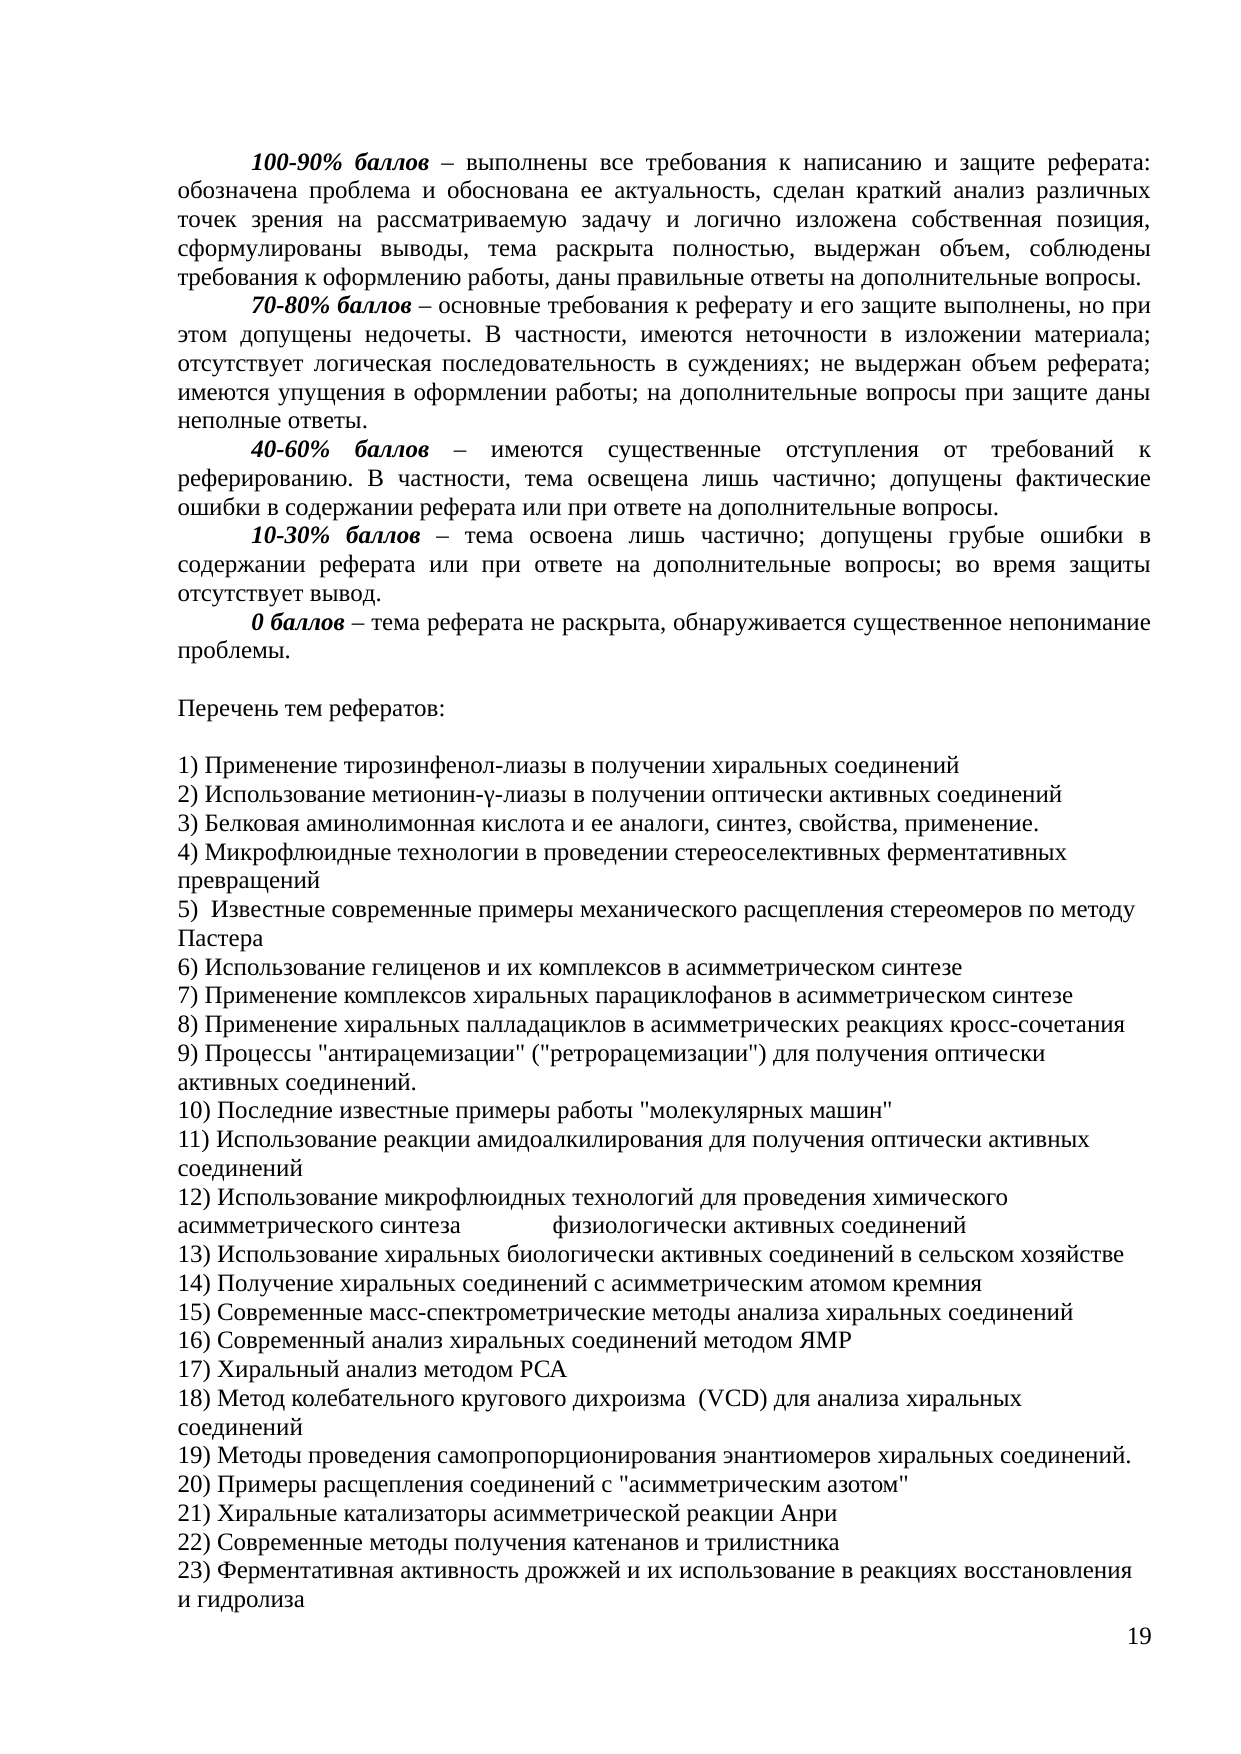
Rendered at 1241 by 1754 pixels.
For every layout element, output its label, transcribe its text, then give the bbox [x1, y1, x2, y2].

text 5) Известные современные примеры механического расщепления стереомеров по методу Пастера [177, 894, 1152, 952]
text 17) Хиральный анализ методом РСА [177, 1354, 1152, 1383]
text 2) Использование метионин-γ-лиазы в получении оптически активных соединений [177, 779, 1152, 808]
text 20) Примеры расщепления соединений с "асимметрическим азотом" [177, 1469, 1152, 1498]
text 7) Применение комплексов хиральных парациклофанов в асимметрическом синтезе [177, 981, 1152, 1009]
text 4) Микрофлюидные технологии в проведении стереоселективных ферментативных превращений [177, 837, 1152, 894]
text 8) Применение хиральных палладациклов в асимметрических реакциях кросс-сочетания [177, 1009, 1152, 1038]
text 23) Ферментативная активность дрожжей и их использование в реакциях восстановления и гидролиза [177, 1556, 1152, 1613]
text Перечень тем рефератов: [177, 693, 1152, 722]
text 0 баллов – тема реферата не раскрыта, обнаруживается существенное непонимание проблемы. [177, 607, 1152, 664]
text 15) Современные масс-спектрометрические методы анализа хиральных соединений [177, 1297, 1152, 1326]
text 70-80% баллов – основные требования к реферату и его защите выполнены, но при этом допущены недочеты. В частности, имеются неточности в изложении материала; отсутствует логическая последовательность в суждениях; не выдержан объем реферата; имеются упущения в оформлении работы; на дополнительные вопросы при защите даны неполные ответы. [177, 291, 1152, 434]
text 1) Применение тирозинфенол-лиазы в получении хиральных соединений [177, 751, 1152, 779]
text 13) Использование хиральных биологически активных соединений в сельском хозяйстве [177, 1239, 1152, 1268]
text 14) Получение хиральных соединений с асимметрическим атомом кремния [177, 1268, 1152, 1297]
text 10-30% баллов – тема освоена лишь частично; допущены грубые ошибки в содержании реферата или при ответе на дополнительные вопросы; во время защиты отсутствует вывод. [177, 521, 1152, 607]
text 21) Хиральные катализаторы асимметрической реакции Анри [177, 1498, 1152, 1527]
text 12) Использование микрофлюидных технологий для проведения химического асимметрического синтеза физиологически активных соединений [177, 1182, 1152, 1239]
text 19) Методы проведения самопропорционирования энантиомеров хиральных соединений. [177, 1441, 1152, 1469]
text 6) Использование гелиценов и их комплексов в асимметрическом синтезе [177, 952, 1152, 981]
text 22) Современные методы получения катенанов и трилистника [177, 1527, 1152, 1556]
text 3) Белковая аминолимонная кислота и ее аналоги, синтез, свойства, применение. [177, 808, 1152, 837]
text 10) Последние известные примеры работы "молекулярных машин" [177, 1096, 1152, 1124]
text 11) Использование реакции амидоалкилирования для получения оптически активных соединений [177, 1124, 1152, 1182]
text 100-90% баллов – выполнены все требования к написанию и защите реферата: обозначена проблема и обоснована ее актуальность, сделан краткий анализ различных точек зрения на рассматриваемую задачу и логично изложена собственная позиция, сформулированы выводы, тема раскрыта полностью, выдержан объем, соблюдены требования к оформлению работы, даны правильные ответы на дополнительные вопросы. [177, 147, 1152, 291]
text 9) Процессы "антирацемизации" ("ретрорацемизации") для получения оптически активных соединений. [177, 1038, 1152, 1096]
text 40-60% баллов – имеются существенные отступления от требований к реферированию. В частности, тема освещена лишь частично; допущены фактические ошибки в содержании реферата или при ответе на дополнительные вопросы. [177, 434, 1152, 521]
text 18) Метод колебательного кругового дихроизма (VCD) для анализа хиральных соединений [177, 1383, 1152, 1441]
text 16) Современный анализ хиральных соединений методом ЯМР [177, 1326, 1152, 1354]
